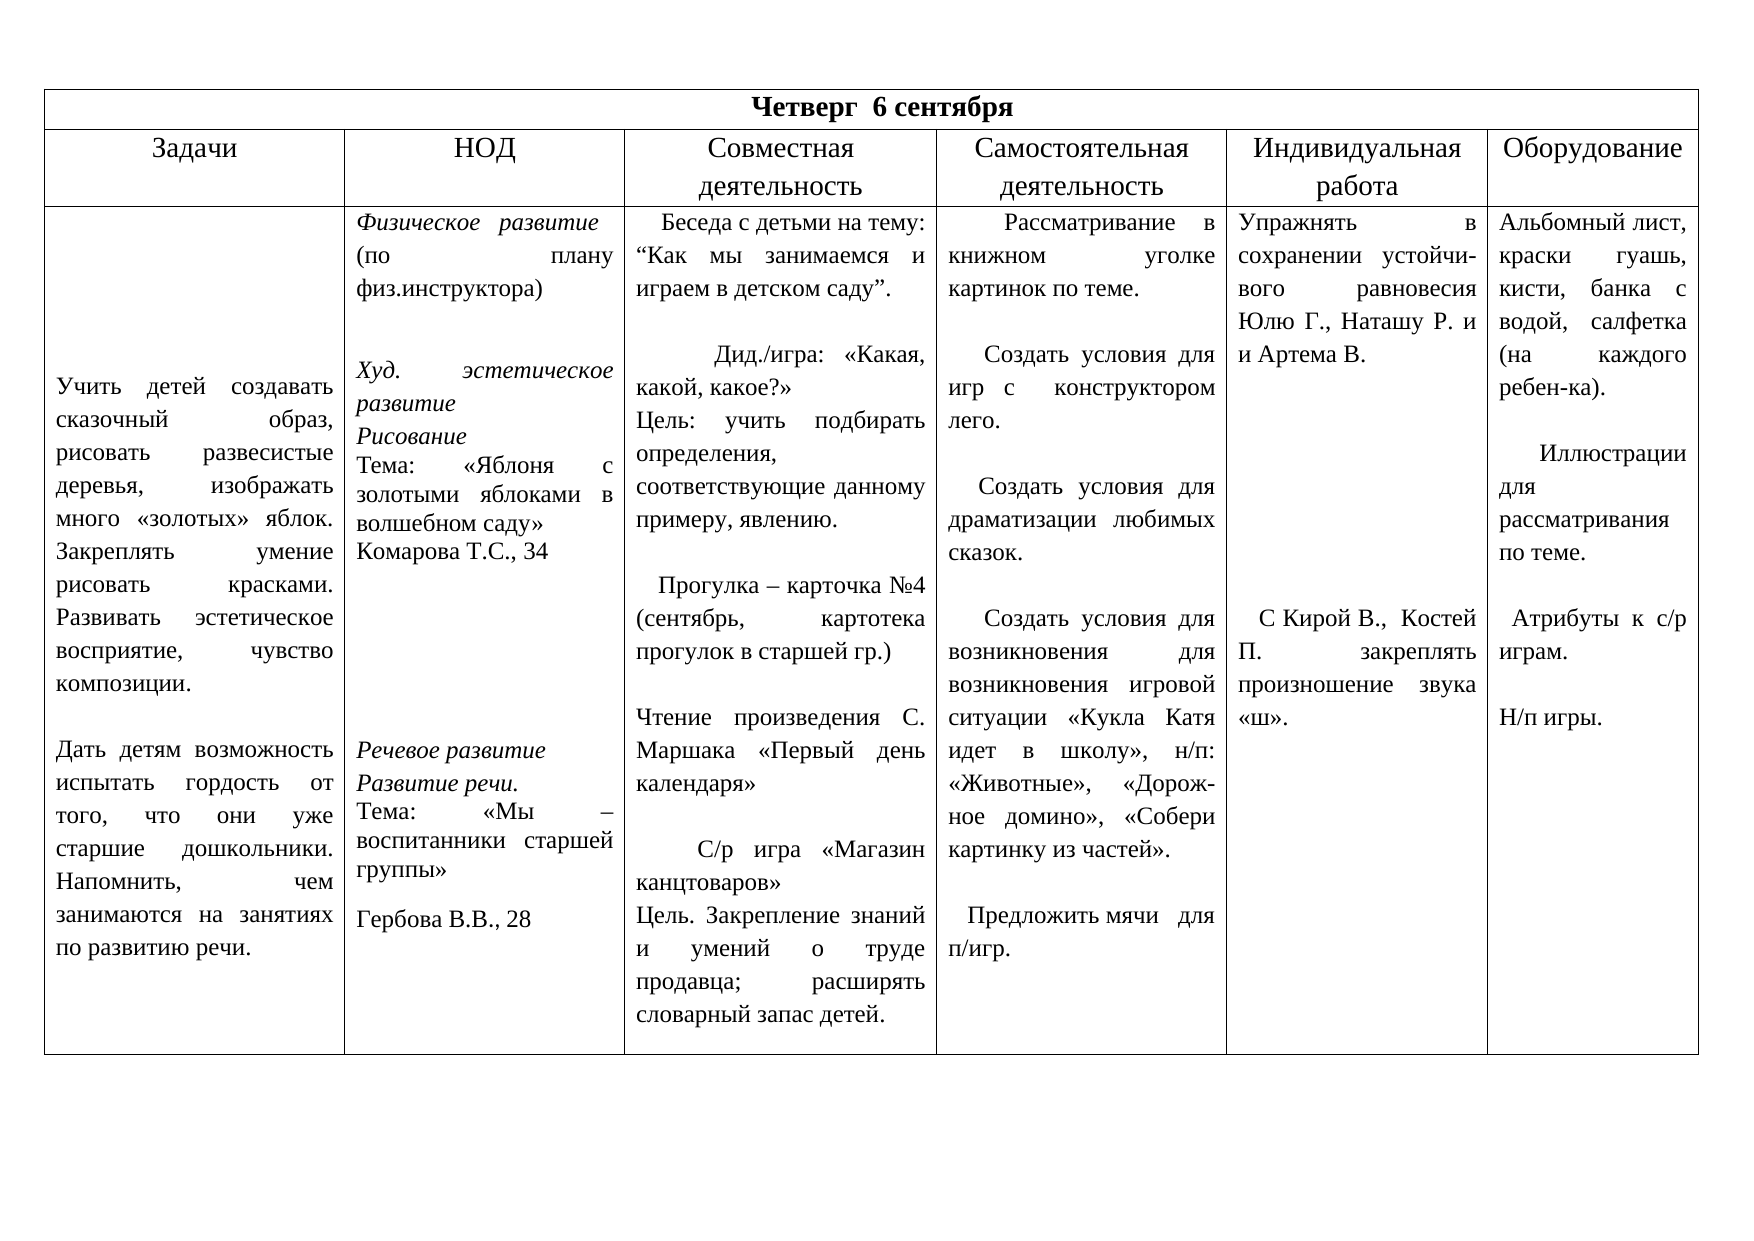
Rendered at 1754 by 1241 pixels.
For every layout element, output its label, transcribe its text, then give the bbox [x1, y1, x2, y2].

table_cell Альбомный лист, краски гуашь, кисти, банка с водой, салфетка (на каждого ребен-ка). Иллюстрации для рассматривания по теме. Атрибуты к с/р играм. Н/п игры. [1488, 207, 1698, 1054]
table_cell Беседа с детьми на тему: “Как мы занимаемся и играем в детском саду”. Дид./игра: «Какая, какой, какое?» Цель: учить подбирать определения, соответствующие данному примеру, явлению. Прогулка – карточка №4 (сентябрь, картотека прогулок в старшей гр.) Чтение произведения С. Маршака «Первый день календаря» С/р игра «Магазин канцтоваров» Цель. Закрепление знаний и умений о труде продавца; расширять словарный запас детей. [625, 207, 936, 1054]
table_cell Рассматривание в книжном уголке картинок по теме. Создать условия для игр с конструктором лего. Создать условия для драматизации любимых сказок. Создать условия для возникновения для возникновения игровой ситуации «Кукла Катя идет в школу», н/п: «Животные», «Дорож-ное домино», «Собери картинку из частей». Предложить мячи для п/игр. [937, 207, 1226, 1054]
table_cell Совместная деятельность [625, 130, 936, 206]
table_cell Учить детей создавать сказочный образ, рисовать развесистые деревья, изображать много «золотых» яблок. Закреплять умение рисовать красками. Развивать эстетическое восприятие, чувство композиции. Дать детям возможность испытать гордость от того, что они уже старшие дошкольники. Напомнить, чем занимаются на занятиях по развитию речи. [45, 207, 344, 1054]
table_cell Самостоятельная деятельность [937, 130, 1226, 206]
table_cell Четверг 6 сентября [45, 90, 1698, 129]
table_cell Физическое развитие (по плану физ.инструктора) Худ. эстетическое развитие Рисование Тема: «Яблоня с золотыми яблоками в волшебном саду» Комарова Т.С., 34 Речевое развитие Развитие речи. Тема: «Мы – воспитанники старшей группы» Гербова В.В., 28 [345, 207, 624, 1054]
table_cell Задачи [45, 130, 344, 206]
table_cell Оборудование [1488, 130, 1698, 206]
table_cell Индивидуальная работа [1227, 130, 1487, 206]
table_cell Упражнять в сохранении устойчи-вого равновесия Юлю Г., Наташу Р. и и Артема В. С Кирой В., Костей П. закреплять произношение звука «ш». [1227, 207, 1487, 1054]
table_cell НОД [345, 130, 624, 206]
